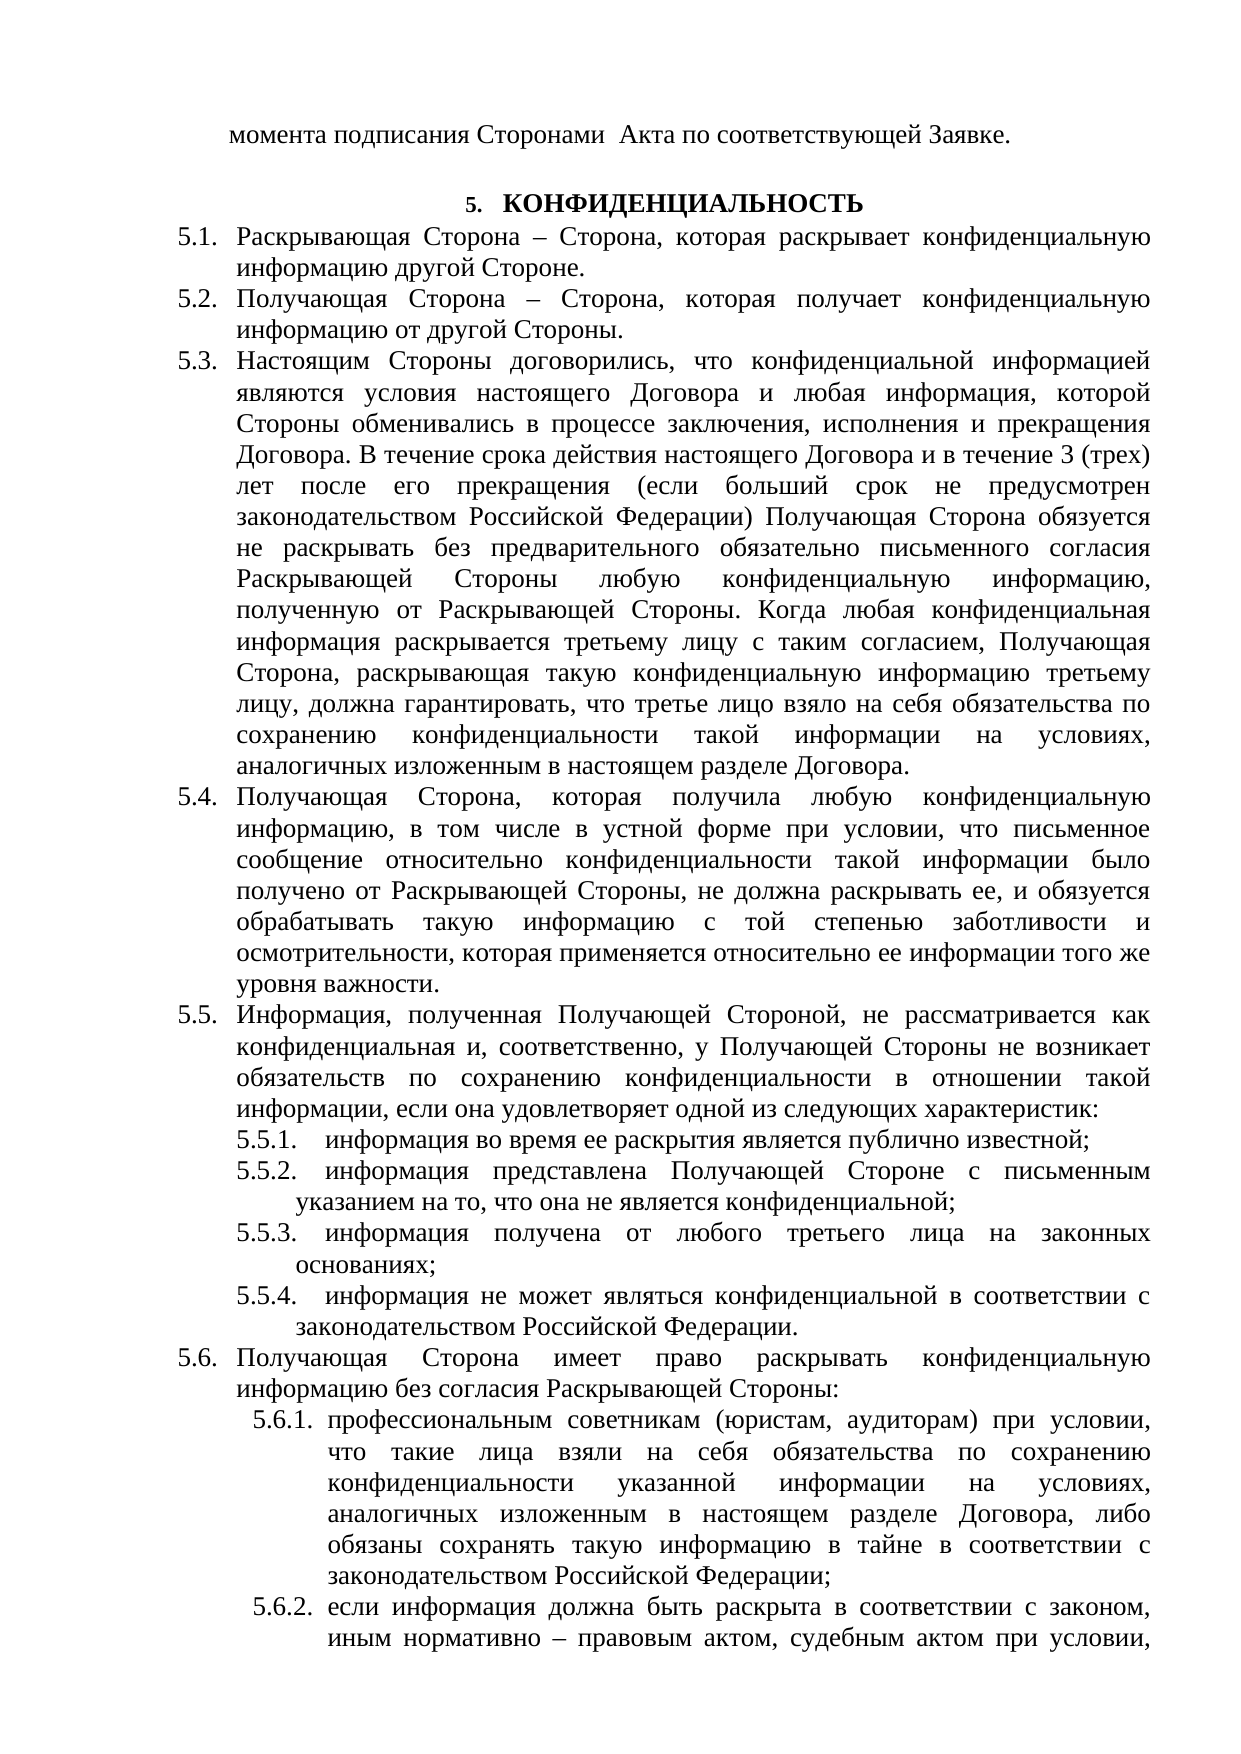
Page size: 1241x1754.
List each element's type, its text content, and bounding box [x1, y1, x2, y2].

list Раскрывающая Сторона – Сторона, которая раскрывает конфиденциальную информацию другой Стороне. [177, 220, 1152, 282]
list информация не может являться конфиденциальной в соответствии с законодательством Российской Федерации. [236, 1279, 1152, 1341]
list Получающая Сторона имеет право раскрывать конфиденциальную информацию без согласия Раскрывающей Стороны: [177, 1341, 1152, 1403]
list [177, 118, 1152, 149]
list КОНФИДЕНЦИАЛЬНОСТЬ [177, 187, 1152, 218]
list Получающая Сторона – Сторона, которая получает конфиденциальную информацию от другой Стороны. [177, 282, 1152, 344]
list Получающая Сторона, которая получила любую конфиденциальную информацию, в том числе в устной форме при условии, что письменное сообщение относительно конфиденциальности такой информации было получено от Раскрывающей Стороны, не должна раскрывать ее, и обязуется обрабатывать такую информацию с той степенью заботливости и осмотрительности, которая применяется относительно ее информации того же уровня важности. [177, 781, 1152, 998]
list Информация, полученная Получающей Стороной, не рассматривается как конфиденциальная и, соответственно, у Получающей Стороны не возникает обязательств по сохранению конфиденциальности в отношении такой информации, если она удовлетворяет одной из следующих характеристик: [177, 998, 1152, 1123]
list информация получена от любого третьего лица на законных основаниях; [236, 1217, 1152, 1279]
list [252, 1590, 1152, 1653]
list информация во время ее раскрытия является публично известной; [236, 1123, 1152, 1154]
list Настоящим Стороны договорились, что конфиденциальной информацией являются условия настоящего Договора и любая информация, которой Стороны обменивались в процессе заключения, исполнения и прекращения Договора. В течение срока действия настоящего Договора и в течение 3 (трех) лет после его прекращения (если больший срок не предусмотрен законодательством Российской Федерации) Получающая Сторона обязуется не раскрывать без предварительного обязательно письменного согласия Раскрывающей Стороны любую конфиденциальную информацию, полученную от Раскрывающей Стороны. Когда любая конфиденциальная информация раскрывается третьему лицу с таким согласием, Получающая Сторона, раскрывающая такую конфиденциальную информацию третьему лицу, должна гарантировать, что третье лицо взяло на себя обязательства по сохранению конфиденциальности такой информации на условиях, аналогичных изложенным в настоящем разделе Договора. [177, 344, 1152, 781]
list профессиональным советникам (юристам, аудиторам) при условии, что такие лица взяли на себя обязательства по сохранению конфиденциальности указанной информации на условиях, аналогичных изложенным в настоящем разделе Договора, либо обязаны сохранять такую информацию в тайне в соответствии с законодательством Российской Федерации; [252, 1403, 1152, 1590]
list информация представлена Получающей Стороне с письменным указанием на то, что она не является конфиденциальной; [236, 1154, 1152, 1217]
